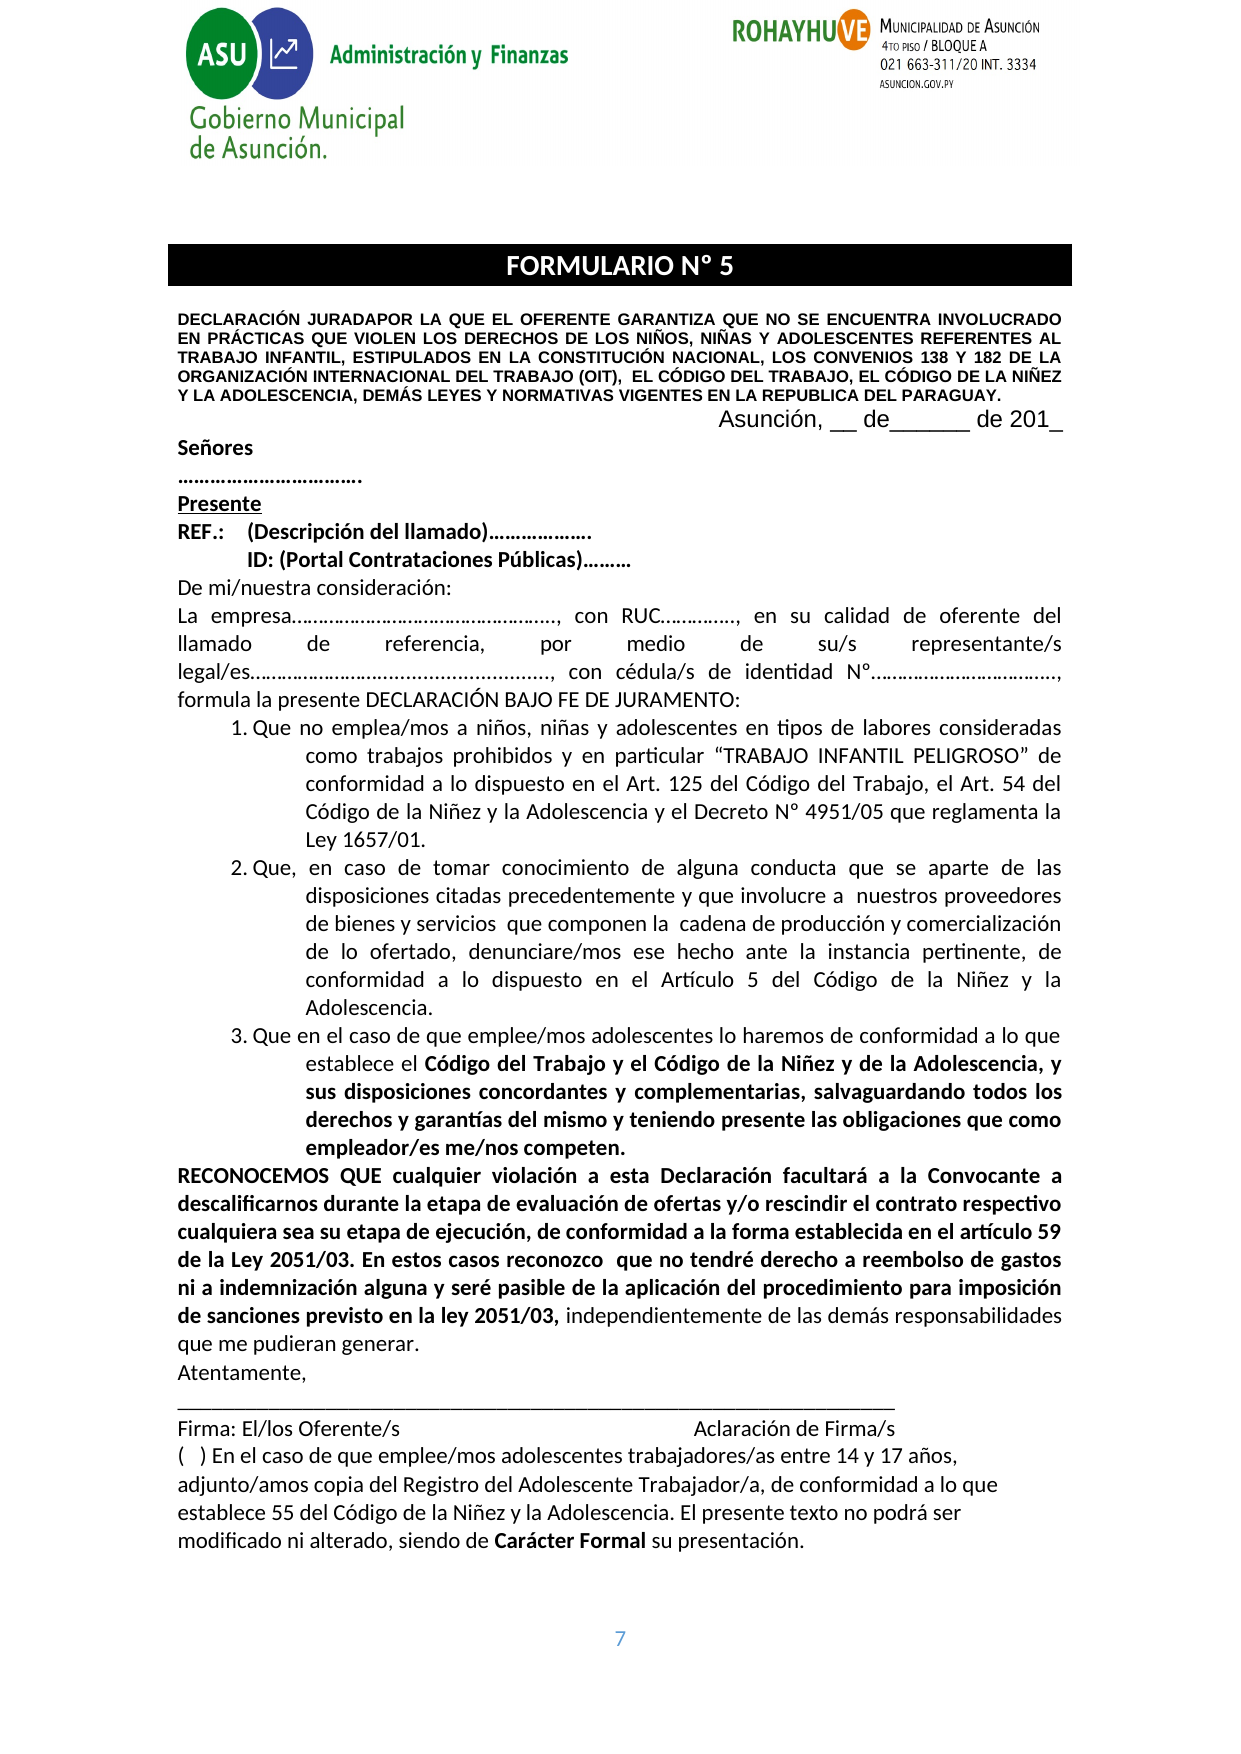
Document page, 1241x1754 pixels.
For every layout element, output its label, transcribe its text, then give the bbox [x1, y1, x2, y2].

text RECONOCEMOS QUE cualquier violación a esta Declaración facultará a la Convocante a descalificarnos durante la etapa de evaluación de ofertas y/o rescindir el contrato respectivo cualquiera sea su etapa de ejecución, de conformidad a la forma establecida en el artículo 59 de la Ley 2051/03. En estos casos reconozco que no tendré derecho a reembolso de gastos ni a indemnización alguna y seré pasible de la aplicación del procedimiento para imposición de sanciones previsto en la ley 2051/03, independientemente de las demás responsabilidades que me pudieran generar. [177, 1161, 1063, 1358]
text Firma: El/los Oferente/s Aclaración de Firma/s [177, 1414, 1063, 1442]
text Señores [177, 433, 1063, 461]
text De mi/nuestra consideración: [177, 573, 1063, 601]
text DECLARACIÓN JURADAPOR LA QUE el oferente GARANTIZA que no SE ENCUENTRA INVOLUCRADO EN PRÁCTICAS QUE VIOLEN LOS DERECHOS DE LOS niños, niñas y adolescentes referenteS al trabajo infantil, ESTIPULADOS EN LA CONSTITUCIÓN NACIONAL, LOS CONVENIOS 138 Y 182 DE LA ORGANIZACIÓN INTERNACIONAL DEL TRABAJO (OIT), EL CÓDIGO DEL TRABAJO, EL CÓDIGO DE LA NIÑEZ Y LA ADOLESCENCIA, DEMÁS LEYES Y NORMATIVAS VIGENTES EN LA REPUBLICA DEL PARAGUAY. [177, 309, 1063, 405]
list Que, en caso de tomar conocimiento de alguna conducta que se aparte de las disposiciones citadas precedentemente y que involucre a nuestros proveedores de bienes y servicios que componen la cadena de producción y comercialización de lo ofertado, denunciare/mos ese hecho ante la instancia pertinente, de conformidad a lo dispuesto en el Artículo 5 del Código de la Niñez y la Adolescencia. [230, 853, 1063, 1021]
table_header REF.: [166, 517, 236, 573]
text Asunción, __ de______ de 201_ [177, 405, 1063, 433]
text ( ) En el caso de que emplee/mos adolescentes trabajadores/as entre 14 y 17 años, adjunto/amos copia del Registro del Adolescente Trabajador/a, de conformidad a lo que establece 55 del Código de la Niñez y la Adolescencia. El presente texto no podrá ser modificado ni alterado, siendo de Carácter Formal su presentación. [177, 1442, 1063, 1554]
text _______________________________________________________________ [177, 1386, 1063, 1414]
table_header (Descripción del llamado)………………. ID: (Portal Contrataciones Públicas)……… [236, 517, 643, 573]
text Atentamente, [177, 1358, 1063, 1386]
list Que no emplea/mos a niños, niñas y adolescentes en tipos de labores consideradas como trabajos prohibidos y en particular “TRABAJO INFANTIL PELIGROSO” de conformidad a lo dispuesto en el Art. 125 del Código del Trabajo, el Art. 54 del Código de la Niñez y la Adolescencia y el Decreto Nº 4951/05 que reglamenta la Ley 1657/01. [230, 713, 1063, 853]
text FORMULARIO Nº 5 [169, 245, 1071, 284]
text ……………………………. [177, 461, 1063, 489]
picture [179, 0, 1082, 166]
text La empresa………………………………………….., con RUC………….., en su calidad de oferente del llamado de referencia, por medio de su/s representante/s legal/es…………………….............................., con cédula/s de identidad Nº…………………………….., formula la presente DECLARACIÓN BAJO FE DE JURAMENTO: [177, 601, 1063, 713]
list Que en el caso de que emplee/mos adolescentes lo haremos de conformidad a lo que establece el Código del Trabajo y el Código de la Niñez y de la Adolescencia, y sus disposiciones concordantes y complementarias, salvaguardando todos los derechos y garantías del mismo y teniendo presente las obligaciones que como empleador/es me/nos competen. [230, 1021, 1063, 1161]
text Presente [177, 489, 1063, 517]
